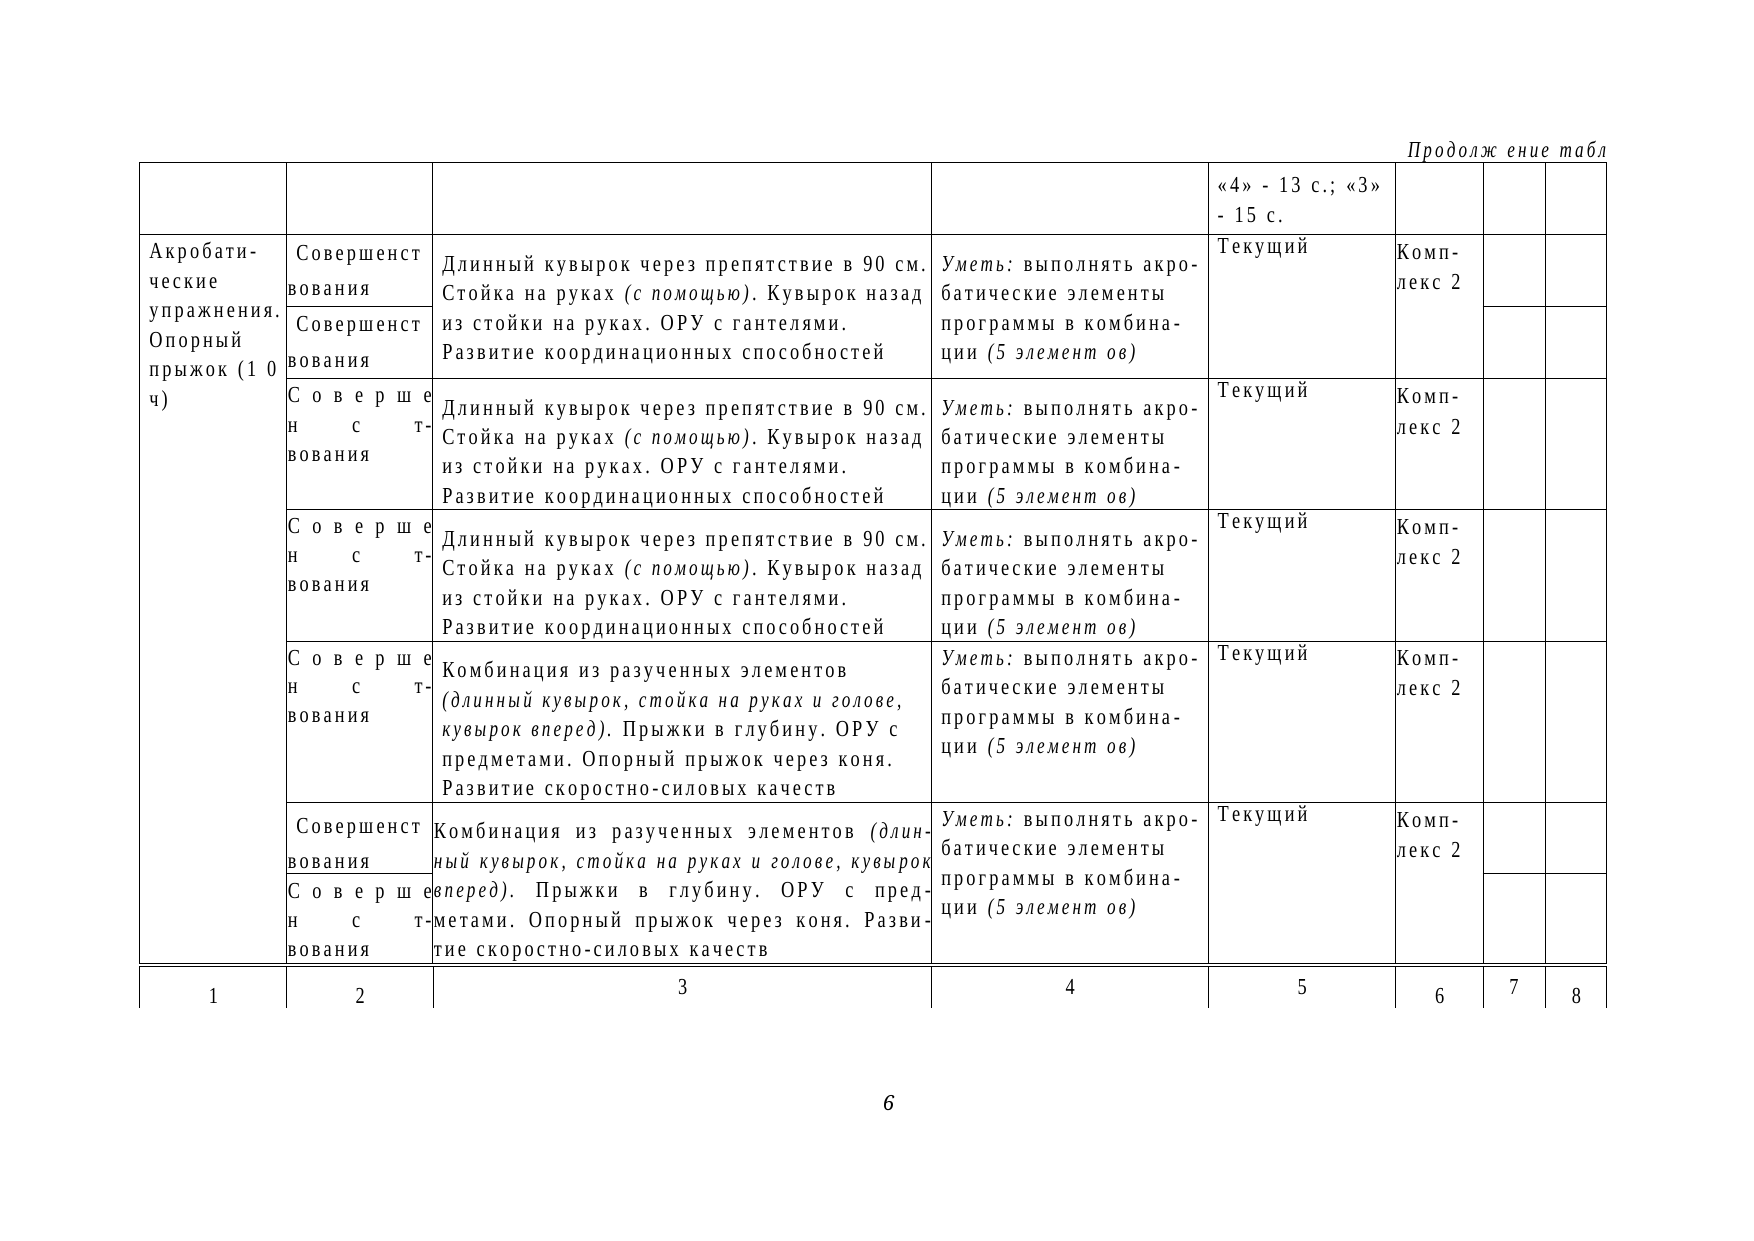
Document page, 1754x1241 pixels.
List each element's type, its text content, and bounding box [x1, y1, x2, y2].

table_cell Комплекс 2 [1396, 642, 1483, 802]
table_cell Совершенст вования [287, 307, 432, 378]
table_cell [433, 803, 931, 963]
table_header 7 [1484, 967, 1545, 1008]
table_cell С о в е р ш е н с т- вования [287, 510, 432, 641]
table_cell С о в е р ш е н с т- вования [287, 379, 432, 509]
table_cell [1546, 874, 1606, 963]
table_cell С о в е р ш е н с т- вования [287, 874, 432, 963]
table_header 2 [287, 967, 433, 1008]
table_cell Текущий [1209, 235, 1395, 378]
table_cell Текущий [1209, 379, 1395, 509]
table_cell [1484, 163, 1545, 234]
table_cell Уметь: выполнять акробатические элементы программы в комбинации (5 элемент ов) [932, 642, 1208, 802]
table_cell [1546, 235, 1606, 306]
table_header 1 [140, 967, 286, 1008]
table_cell Совершенст вования [287, 803, 432, 873]
table_header 4 [932, 967, 1208, 1008]
table_cell Длинный кувырок через препятствие в 90 см. Стойка на руках (с помощью). Кувырок назад из стойки на руках. ОРУ с гантелями. Развитие координационных способностей [433, 235, 931, 378]
table_cell [1546, 803, 1606, 873]
table_header 8 [1546, 967, 1606, 1008]
table_cell Длинный кувырок через препятствие в 90 см. Стойка на руках (с помощью). Кувырок назад из стойки на руках. ОРУ с гантелями. Развитие координационных способностей [433, 510, 931, 641]
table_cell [932, 803, 1208, 963]
table_cell [1396, 163, 1483, 234]
table_cell [1546, 642, 1606, 802]
table_cell [1484, 235, 1545, 306]
table_cell Уметь: выполнять акробатические элементы программы в комбинации (5 элемент ов) [932, 235, 1208, 378]
table_cell Текущий [1209, 510, 1395, 641]
table_cell Комплекс 2 [1396, 510, 1483, 641]
table_cell С о в е р ш е н с т- вования [287, 642, 432, 802]
table_cell [932, 163, 1208, 234]
table_cell Акробатические упражнения. Опорный прыжок (1 0 ч) [140, 235, 286, 963]
table_cell [1484, 510, 1545, 641]
table_cell [287, 163, 432, 234]
table_cell [1484, 874, 1545, 963]
table_cell [1484, 307, 1545, 378]
table_cell Комплекс 2 [1396, 235, 1483, 378]
table_cell [1484, 379, 1545, 509]
table_cell Текущий [1209, 642, 1395, 802]
table_cell Совершенст вования [287, 235, 432, 306]
table_cell [1484, 803, 1545, 873]
table_cell [1546, 163, 1606, 234]
table_cell Уметь: выполнять акробатические элементы программы в комбинации (5 элемент ов) [932, 510, 1208, 641]
table_cell [1546, 379, 1606, 509]
table_header 5 [1209, 967, 1395, 1008]
table_cell «4» - 13 с.; «3» - 15 с. [1209, 163, 1395, 234]
table_cell [1484, 642, 1545, 802]
table_cell Комплекс 2 [1396, 803, 1483, 963]
table_cell Комплекс 2 [1396, 379, 1483, 509]
table_header 3 [434, 967, 931, 1008]
table_cell Длинный кувырок через препятствие в 90 см. Стойка на руках (с помощью). Кувырок назад из стойки на руках. ОРУ с гантелями. Развитие координационных способностей [433, 379, 931, 509]
table_cell [1546, 307, 1606, 378]
table_header 6 [1396, 967, 1483, 1008]
table_cell Уметь: выполнять акробатические элементы программы в комбинации (5 элемент ов) [932, 379, 1208, 509]
table_cell Текущий [1209, 803, 1395, 963]
table_cell [140, 163, 286, 234]
table_cell [1546, 510, 1606, 641]
table_cell [433, 163, 931, 234]
